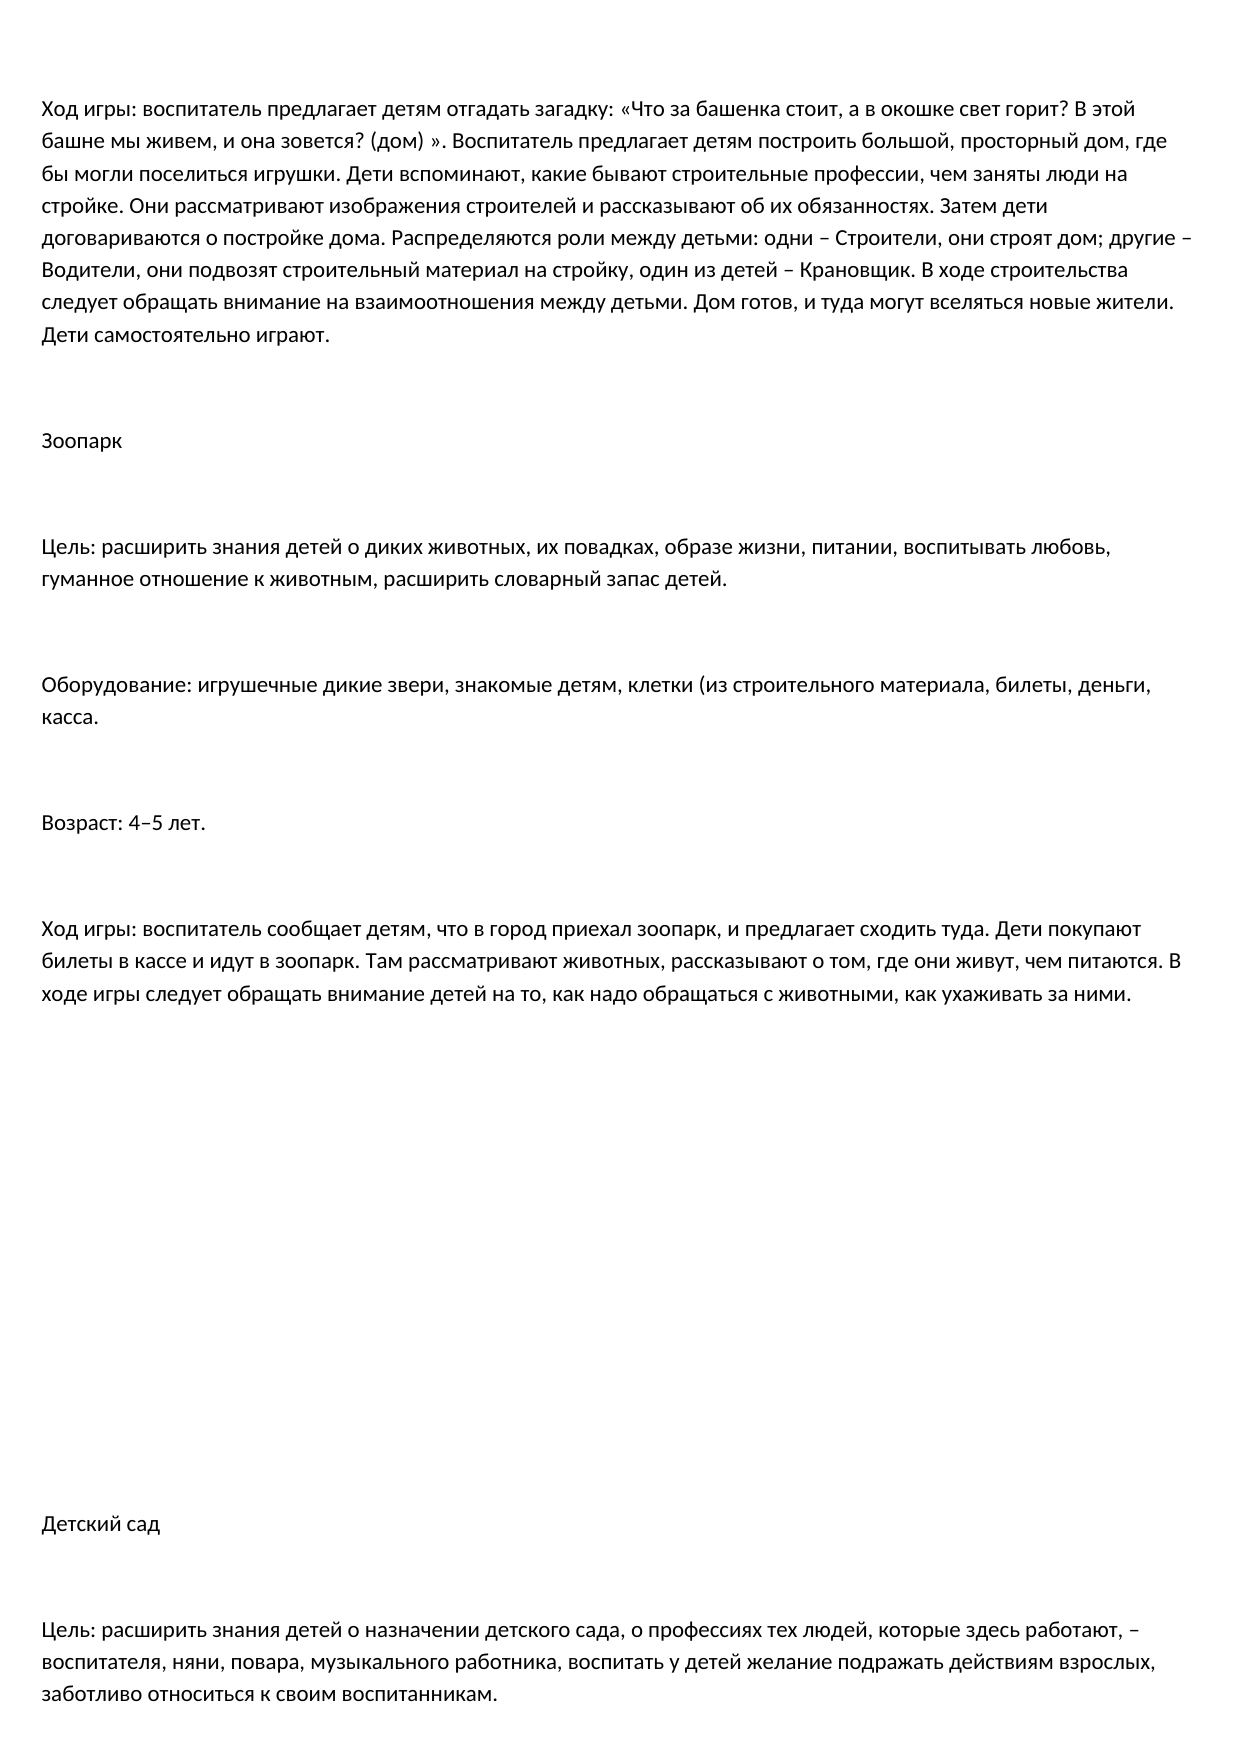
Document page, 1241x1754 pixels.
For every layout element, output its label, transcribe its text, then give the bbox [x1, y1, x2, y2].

text Оборудование: игрушечные дикие звери, знакомые детям, клетки (из строительного материала, билеты, деньги, касса. [41, 670, 1199, 730]
text Зоопарк [41, 426, 1199, 454]
text Ход игры: воспитатель сообщает детям, что в город приехал зоопарк, и предлагает сходить туда. Дети покупают билеты в кассе и идут в зоопарк. Там рассматривают животных, рассказывают о том, где они живут, чем питаются. В ходе игры следует обращать внимание детей на то, как надо обращаться с животными, как ухаживать за ними. [41, 914, 1199, 1007]
text Детский сад [41, 1509, 1199, 1537]
text Цель: расширить знания детей о назначении детского сада, о профессиях тех людей, которые здесь работают, – воспитателя, няни, повара, музыкального работника, воспитать у детей желание подражать действиям взрослых, заботливо относиться к своим воспитанникам. [41, 1615, 1199, 1707]
text Цель: расширить знания детей о диких животных, их повадках, образе жизни, питании, воспитывать любовь, гуманное отношение к животным, расширить словарный запас детей. [41, 532, 1199, 592]
text Возраст: 4–5 лет. [41, 808, 1199, 836]
text Ход игры: воспитатель предлагает детям отгадать загадку: «Что за башенка стоит, а в окошке свет горит? В этой башне мы живем, и она зовется? (дом) ». Воспитатель предлагает детям построить большой, просторный дом, где бы могли поселиться игрушки. Дети вспоминают, какие бывают строительные профессии, чем заняты люди на стройке. Они рассматривают изображения строителей и рассказывают об их обязанностях. Затем дети договариваются о постройке дома. Распределяются роли между детьми: одни – Строители, они строят дом; другие – Водители, они подвозят строительный материал на стройку, один из детей – Крановщик. В ходе строительства следует обращать внимание на взаимоотношения между детьми. Дом готов, и туда могут вселяться новые жители. Дети самостоятельно играют. [41, 94, 1199, 348]
